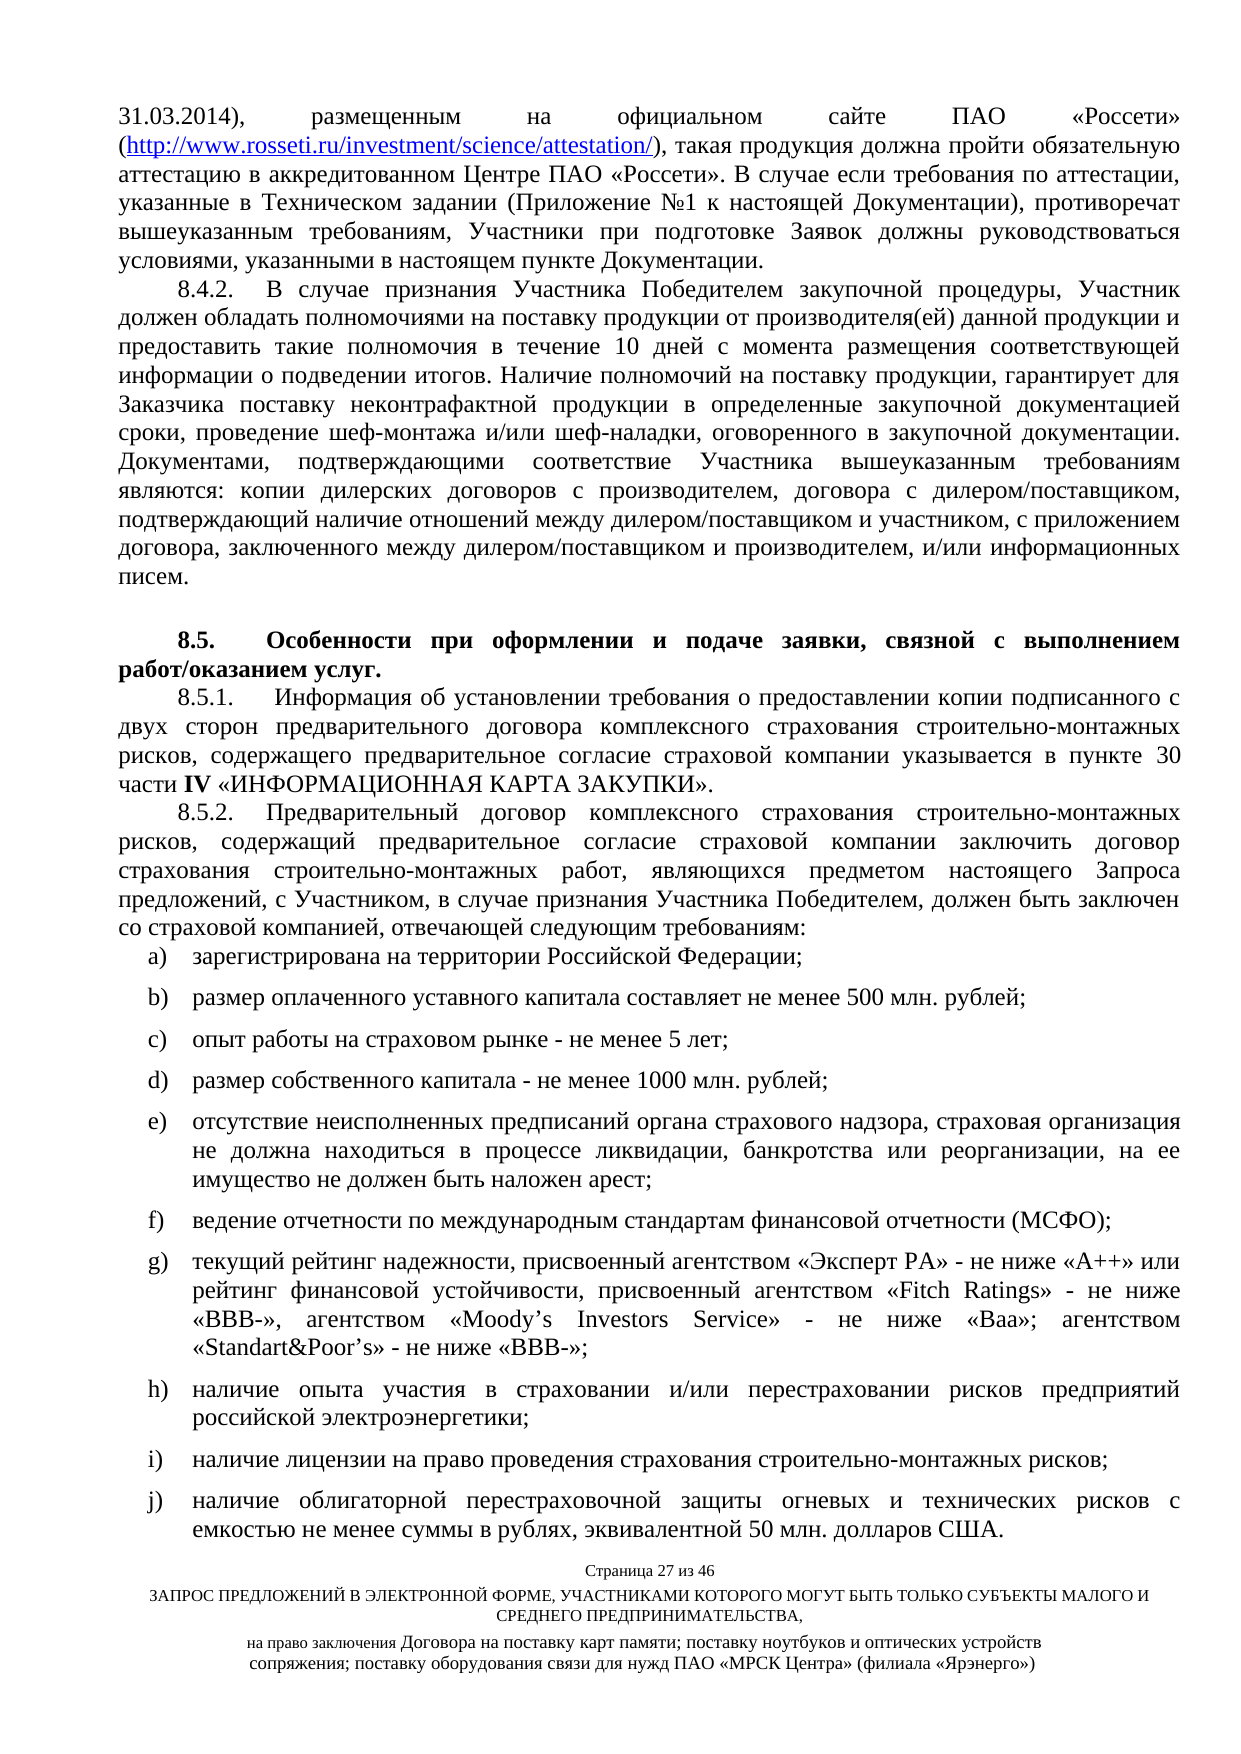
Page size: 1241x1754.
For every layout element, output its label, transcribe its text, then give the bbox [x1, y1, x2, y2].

subtitle Предварительный договор комплексного страхования строительно-монтажных рисков, содержащий предварительное согласие страховой компании заключить договор страхования строительно-монтажных работ, являющихся предметом настоящего Запроса предложений, с Участником, в случае признания Участника Победителем, должен быть заключен со страховой компанией, отвечающей следующим требованиям: [118, 797, 1181, 941]
list ведение отчетности по международным стандартам финансовой отчетности (МСФО); [148, 1205, 1181, 1234]
subtitle В случае признания Участника Победителем закупочной процедуры, Участник должен обладать полномочиями на поставку продукции от производителя(ей) данной продукции и предоставить такие полномочия в течение 10 дней с момента размещения соответствующей информации о подведении итогов. Наличие полномочий на поставку продукции, гарантирует для Заказчика поставку неконтрафактной продукции в определенные закупочной документацией сроки, проведение шеф-монтажа и/или шеф-наладки, оговоренного в закупочной документации. Документами, подтверждающими соответствие Участника вышеуказанным требованиям являются: копии дилерских договоров с производителем, договора с дилером/поставщиком, подтверждающий наличие отношений между дилером/поставщиком и участником, с приложением договора, заключенного между дилером/поставщиком и производителем, и/или информационных писем. [118, 274, 1181, 590]
list наличие лицензии на право проведения страхования строительно-монтажных рисков; [148, 1444, 1181, 1472]
list опыт работы на страховом рынке - не менее 5 лет; [148, 1024, 1181, 1052]
list наличие облигаторной перестраховочной защиты огневых и технических рисков с емкостью не менее суммы в рублях, эквивалентной 50 млн. долларов США. [148, 1485, 1181, 1542]
list размер собственного капитала - не менее 1000 млн. рублей; [148, 1065, 1181, 1094]
list отсутствие неисполненных предписаний органа страхового надзора, страховая организация не должна находиться в процессе ликвидации, банкротства или реорганизации, на ее имущество не должен быть наложен арест; [148, 1106, 1181, 1192]
list текущий рейтинг надежности, присвоенный агентством «Эксперт РА» - не ниже «А++» или рейтинг финансовой устойчивости, присвоенный агентством «Fitch Ratings» - не ниже «BBB-», агентством «Moody’s Investors Service» - не ниже «Baa»; агентством «Standart&Poor’s» - не ниже «BBB-»; [148, 1246, 1181, 1361]
subtitle Особенности при оформлении и подаче заявки, связной с выполнением работ/оказанием услуг. [118, 625, 1181, 682]
list размер оплаченного уставного капитала составляет не менее 500 млн. рублей; [148, 982, 1181, 1011]
list зарегистрирована на территории Российской Федерации; [148, 941, 1181, 970]
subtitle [118, 101, 1181, 274]
list наличие опыта участия в страховании и/или перестраховании рисков предприятий российской электроэнергетики; [148, 1374, 1181, 1431]
subtitle Информация об установлении требования о предоставлении копии подписанного с двух сторон предварительного договора комплексного страхования строительно-монтажных рисков, содержащего предварительное согласие страховой компании указывается в пункте 30 части IV «ИНФОРМАЦИОННАЯ КАРТА ЗАКУПКИ». [118, 682, 1181, 797]
